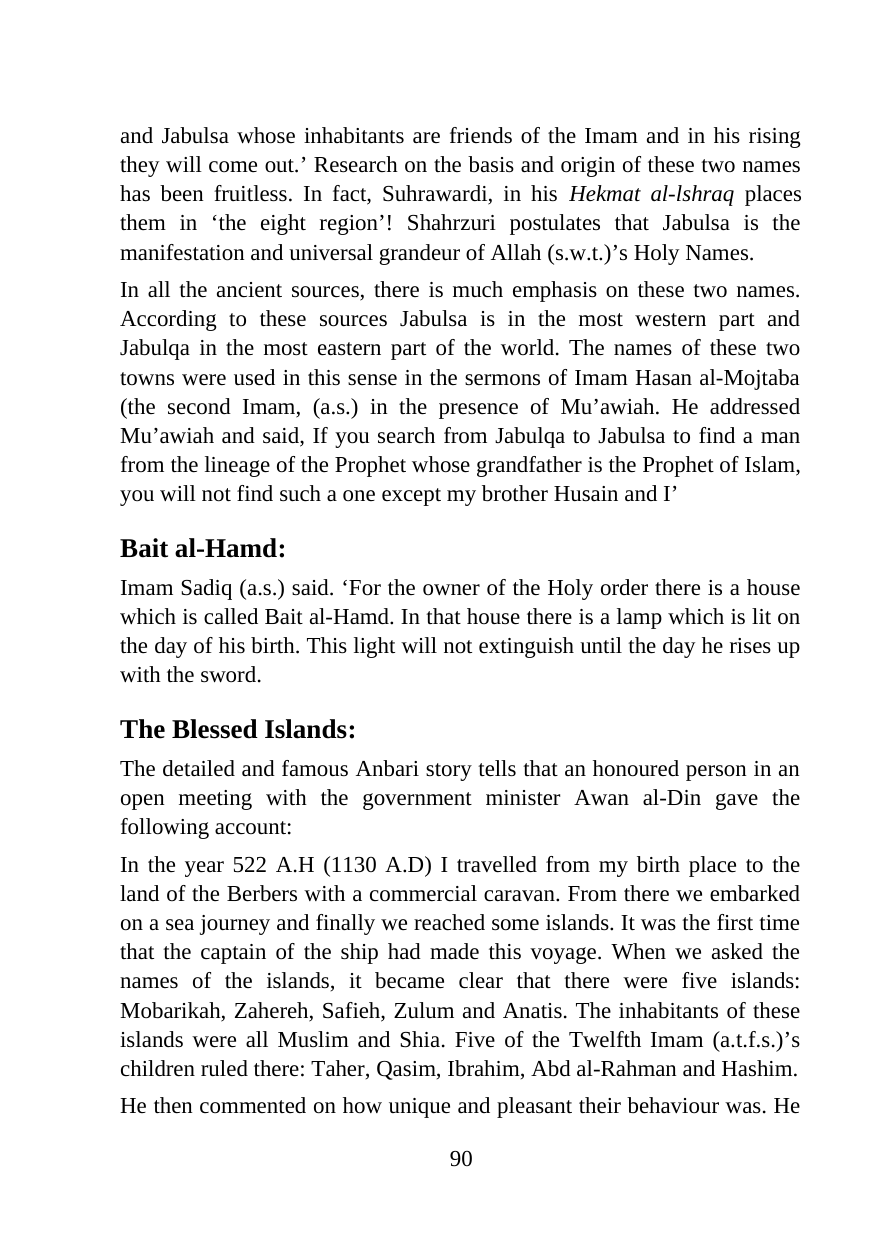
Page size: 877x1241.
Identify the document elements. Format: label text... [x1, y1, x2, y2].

text The detailed and famous Anbari story tells that an honoured person in an open meeting with the government minister Awan al-Din gave the following account: [120, 753, 802, 841]
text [120, 120, 802, 266]
text Imam Sadiq (a.s.) said. ‘For the owner of the Holy order there is a house which is called Bait al-Hamd. In that house there is a lamp which is lit on the day of his birth. This light will not extinguish until the day he rises up with the sword. [120, 572, 802, 689]
text In all the ancient sources, there is much emphasis on these two names. According to these sources Jabulsa is in the most western part and Jabulqa in the most eastern part of the world. The names of these two towns were used in this sense in the sermons of Imam Hasan al-Mojtaba (the second Imam, (a.s.) in the presence of Mu’awiah. He addressed Mu’awiah and said, If you search from Jabulqa to Jabulsa to find a man from the lineage of the Prophet whose grandfather is the Prophet of Islam, you will not find such a one except my brother Husain and I’ [120, 274, 802, 507]
text In the year 522 A.H (1130 A.D) I travelled from my birth place to the land of the Berbers with a commercial caravan. From there we embarked on a sea journey and finally we reached some islands. It was the first time that the captain of the ship had made this voyage. When we asked the names of the islands, it became clear that there were five islands: Mobarikah, Zahereh, Safieh, Zulum and Anatis. The inhabitants of these islands were all Muslim and Shia. Five of the Twelfth Imam (a.t.f.s.)’s children ruled there: Taher, Qasim, Ibrahim, Abd al-Rahman and Hashim. [120, 849, 802, 1082]
subtitle The Blessed Islands: [120, 714, 802, 745]
subtitle Bait al-Hamd: [120, 532, 802, 564]
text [120, 1091, 802, 1120]
